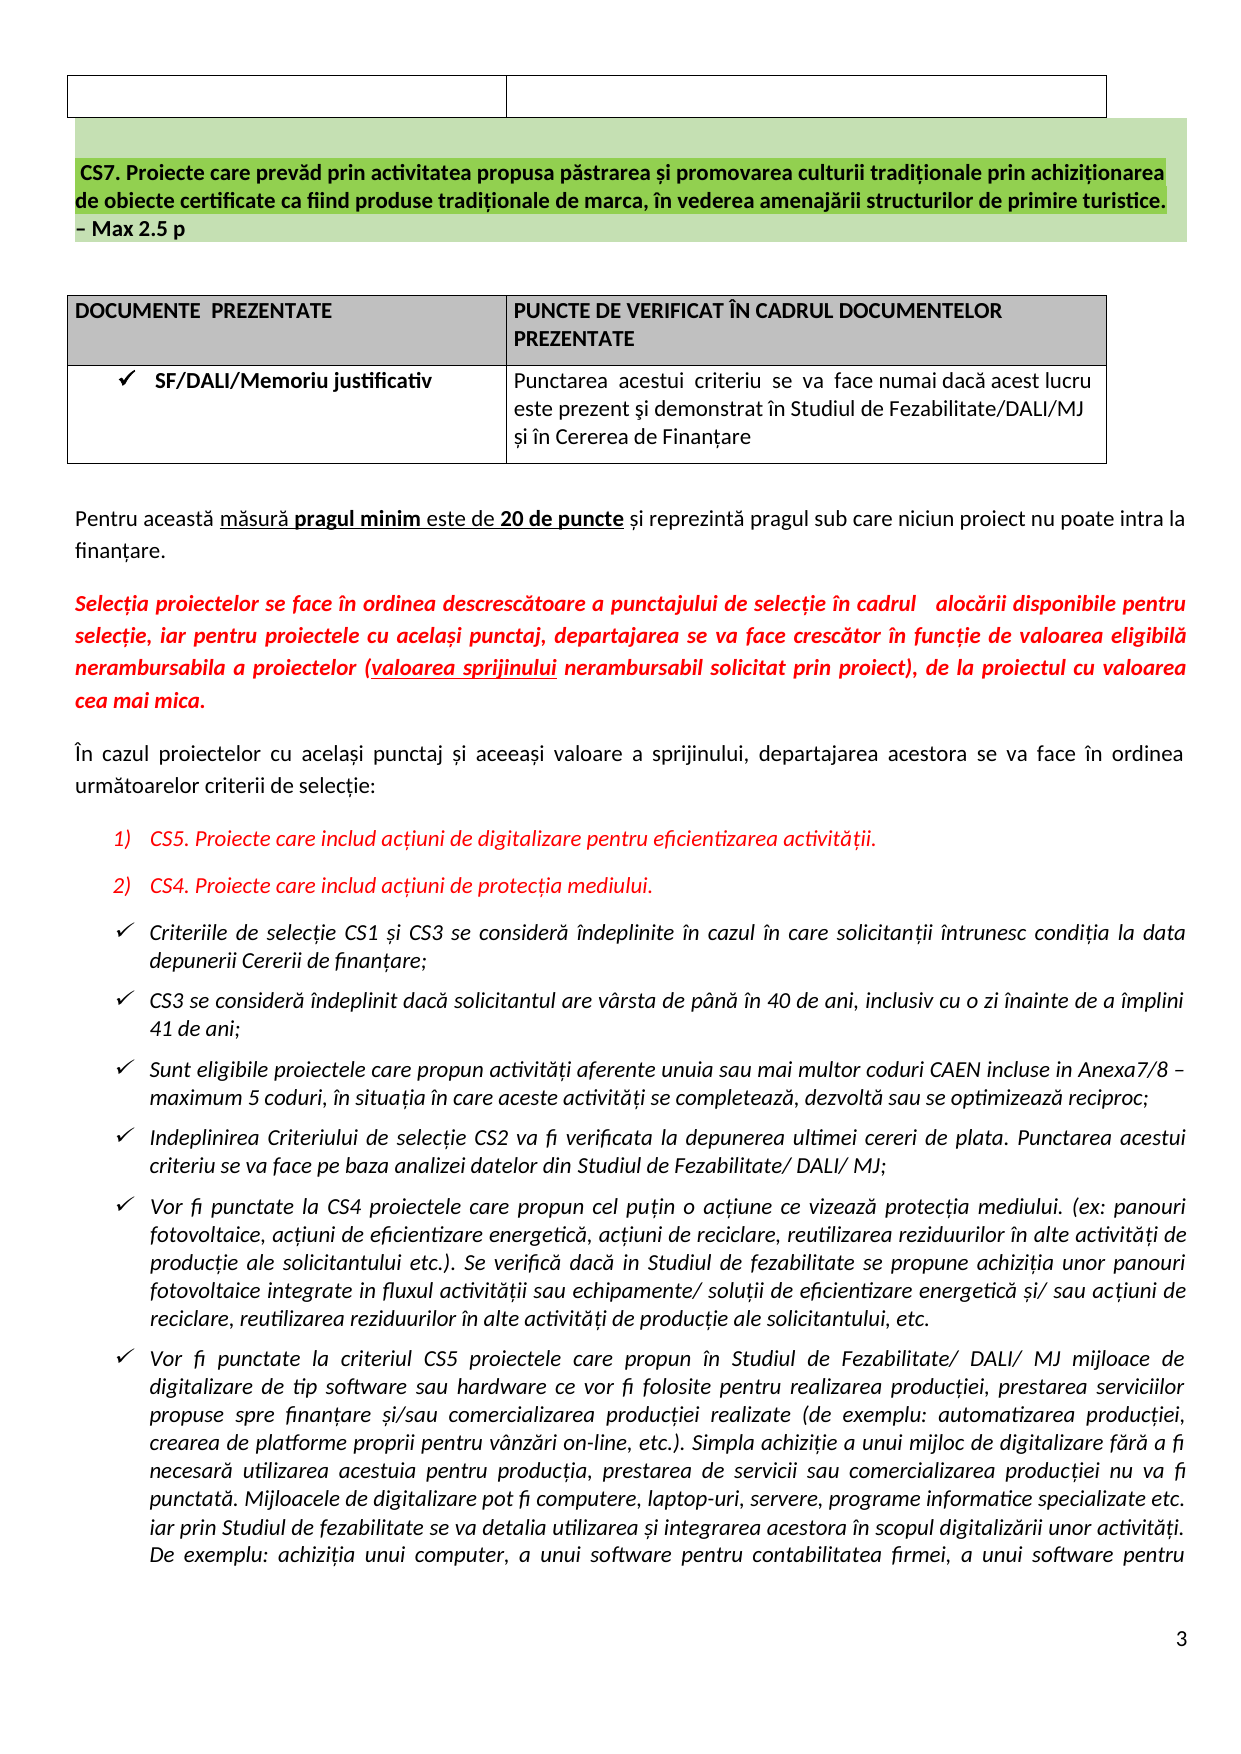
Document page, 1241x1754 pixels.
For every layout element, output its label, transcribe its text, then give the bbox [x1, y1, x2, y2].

list Sunt eligibile proiectele care propun activităţi aferente unuia sau mai multor coduri CAEN incluse in Anexa7/8 – maximum 5 coduri, în situația în care aceste activități se completează, dezvoltă sau se optimizează reciproc; [112, 1055, 1187, 1111]
list CS4. Proiecte care includ acțiuni de protecția mediului. [112, 871, 1187, 899]
list CS3 se consideră îndeplinit dacă solicitantul are vârsta de până în 40 de ani, inclusiv cu o zi înainte de a împlini 41 de ani; [112, 986, 1187, 1042]
list Criteriile de selecție CS1 și CS3 se consideră îndeplinite în cazul în care solicitanții întrunesc condiția la data depunerii Cererii de finanțare; [112, 918, 1187, 974]
text CS7. Proiecte care prevăd prin activitatea propusa păstrarea și promovarea culturii tradiționale prin achiziționarea de obiecte certificate ca fiind produse tradiționale de marca, în vederea amenajării structurilor de primire turistice. – Max 2.5 p [75, 158, 1187, 242]
table_header DOCUMENTE PREZENTATE [68, 296, 506, 365]
text Pentru această măsură pragul minim este de 20 de puncte și reprezintă pragul sub care niciun proiect nu poate intra la finanțare. [75, 504, 1187, 564]
text Selecția proiectelor se face în ordinea descrescătoare a punctajului de selecție în cadrul alocării disponibile pentru selecție, iar pentru proiectele cu același punctaj, departajarea se va face crescător în funcție de valoarea eligibilă nerambursabila a proiectelor (valoarea sprijinului nerambursabil solicitat prin proiect), de la proiectul cu valoarea cea mai mica. [75, 589, 1187, 714]
list Vor fi punctate la CS4 proiectele care propun cel puțin o acțiune ce vizează protecția mediului. (ex: panouri fotovoltaice, acțiuni de eficientizare energetică, acțiuni de reciclare, reutilizarea reziduurilor în alte activități de producție ale solicitantului etc.). Se verifică dacă in Studiul de fezabilitate se propune achiziţia unor panouri fotovoltaice integrate in fluxul activităţii sau echipamente/ soluţii de eficientizare energetică şi/ sau acțiuni de reciclare, reutilizarea reziduurilor în alte activități de producție ale solicitantului, etc. [112, 1192, 1187, 1332]
list Indeplinirea Criteriului de selecție CS2 va fi verificata la depunerea ultimei cereri de plata. Punctarea acestui criteriu se va face pe baza analizei datelor din Studiul de Fezabilitate/ DALI/ MJ; [112, 1123, 1187, 1179]
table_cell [68, 76, 506, 117]
table_header PUNCTE DE VERIFICAT ÎN CADRUL DOCUMENTELOR PREZENTATE [507, 296, 1106, 365]
table_cell SF/DALI/Memoriu justificativ [68, 366, 506, 462]
text În cazul proiectelor cu același punctaj și aceeași valoare a sprijinului, departajarea acestora se va face în ordinea următoarelor criterii de selecție: [75, 739, 1187, 799]
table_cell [507, 76, 1106, 117]
list CS5. Proiecte care includ acțiuni de digitalizare pentru eficientizarea activității. [112, 824, 1187, 852]
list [112, 1344, 1187, 1569]
